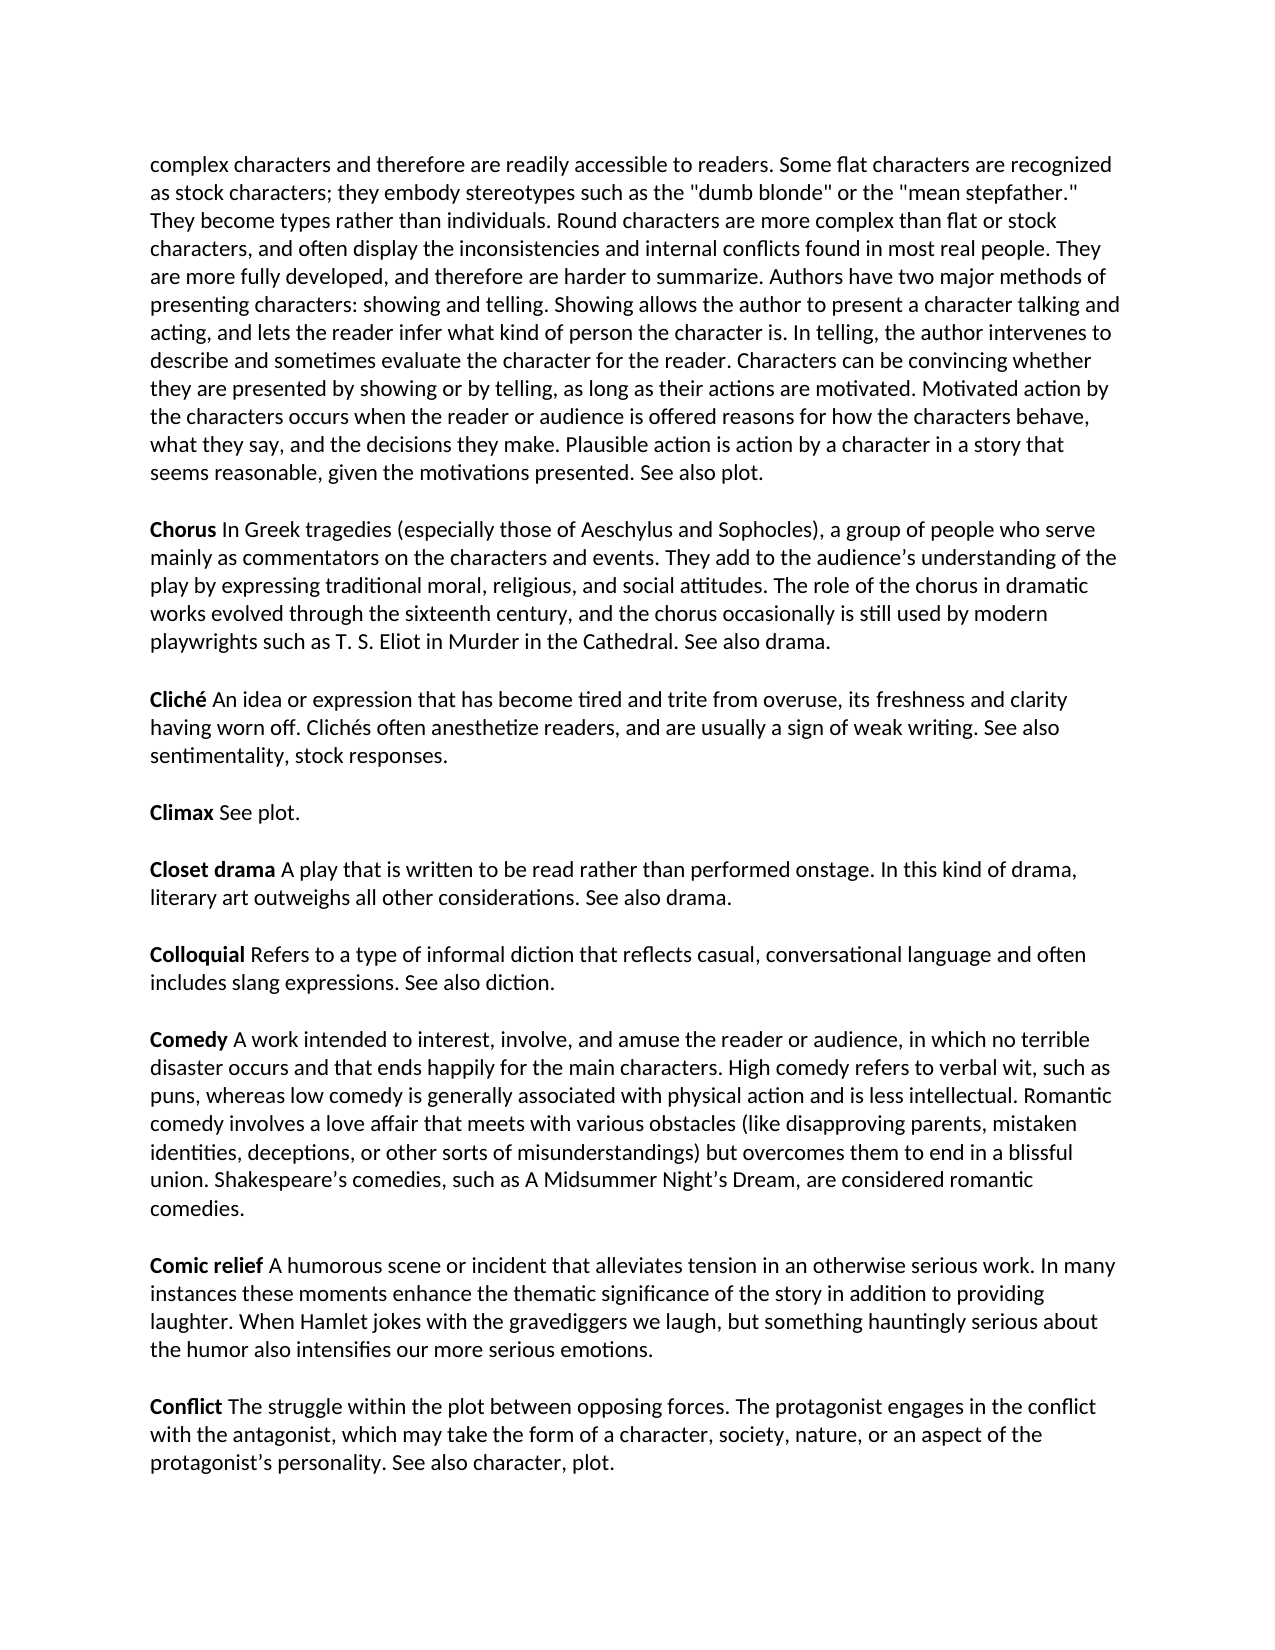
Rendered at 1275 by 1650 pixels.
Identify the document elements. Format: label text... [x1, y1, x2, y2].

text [150, 150, 1125, 486]
text Comic relief A humorous scene or incident that alleviates tension in an otherwise serious work. In many instances these moments enhance the thematic significance of the story in addition to providing laughter. When Hamlet jokes with the gravediggers we laugh, but something hauntingly serious about the humor also intensifies our more serious emotions. [150, 1251, 1125, 1363]
text Comedy A work intended to interest, involve, and amuse the reader or audience, in which no terrible disaster occurs and that ends happily for the main characters. High comedy refers to verbal wit, such as puns, whereas low comedy is generally associated with physical action and is less intellectual. Romantic comedy involves a love affair that meets with various obstacles (like disapproving parents, mistaken identities, deceptions, or other sorts of misunderstandings) but overcomes them to end in a blissful union. Shakespeare’s comedies, such as A Midsummer Night’s Dream, are considered romantic comedies. [150, 1026, 1125, 1222]
text Climax See plot. [150, 798, 1125, 826]
text Closet drama A play that is written to be read rather than performed onstage. In this kind of drama, literary art outweighs all other considerations. See also drama. [150, 855, 1125, 911]
text Colloquial Refers to a type of informal diction that reflects casual, conversational language and often includes slang expressions. See also diction. [150, 940, 1125, 996]
text Chorus In Greek tragedies (especially those of Aeschylus and Sophocles), a group of people who serve mainly as commentators on the characters and events. They add to the audience’s understanding of the play by expressing traditional moral, religious, and social attitudes. The role of the chorus in dramatic works evolved through the sixteenth century, and the chorus occasionally is still used by modern playwrights such as T. S. Eliot in Murder in the Cathedral. See also drama. [150, 515, 1125, 656]
text Cliché An idea or expression that has become tired and trite from overuse, its freshness and clarity having worn off. Clichés often anesthetize readers, and are usually a sign of weak writing. See also sentimentality, stock responses. [150, 685, 1125, 769]
text Conflict The struggle within the plot between opposing forces. The protagonist engages in the conflict with the antagonist, which may take the form of a character, society, nature, or an aspect of the protagonist’s personality. See also character, plot. [150, 1392, 1125, 1476]
